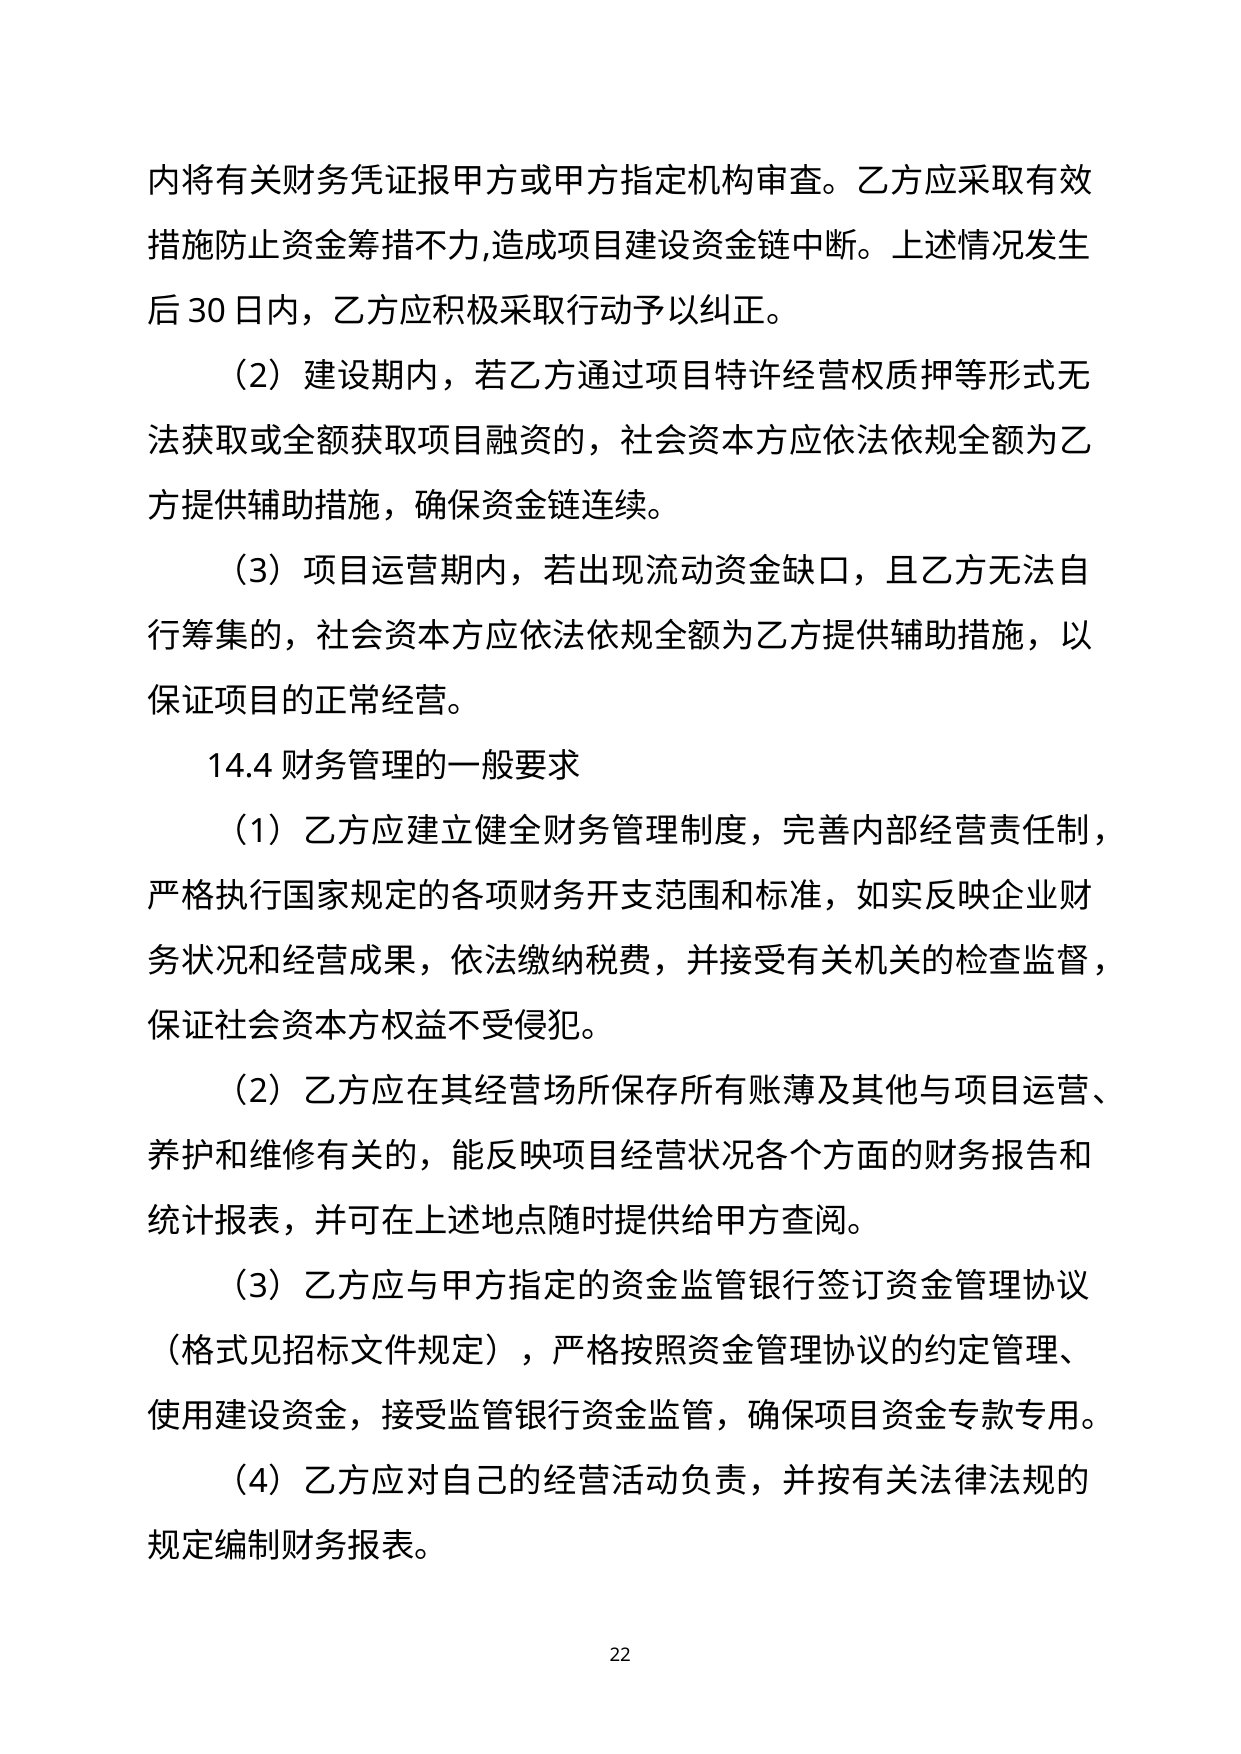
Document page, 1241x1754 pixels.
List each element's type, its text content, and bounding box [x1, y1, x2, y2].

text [148, 146, 1092, 341]
text （1）乙方应建立健全财务管理制度，完善内部经营责任制，严格执行国家规定的各项财务开支范围和标准，如实反映企业财务状况和经营成果，依法缴纳税费，并接受有关机关的检查监督，保证社会资本方权益不受侵犯。 [148, 796, 1092, 1056]
text （4）乙方应对自己的经营活动负责，并按有关法律法规的规定编制财务报表。 [148, 1446, 1092, 1576]
text （2）乙方应在其经营场所保存所有账薄及其他与项目运营、养护和维修有关的，能反映项目经营状况各个方面的财务报告和统计报表，并可在上述地点随时提供给甲方查阅。 [148, 1056, 1092, 1251]
text （2）建设期内，若乙方通过项目特许经营权质押等形式无法获取或全额获取项目融资的，社会资本方应依法依规全额为乙方提供辅助措施，确保资金链连续。 [148, 341, 1092, 536]
text （3）乙方应与甲方指定的资金监管银行签订资金管理协议（格式见招标文件规定），严格按照资金管理协议的约定管理、使用建设资金，接受监管银行资金监管，确保项目资金专款专用。 [148, 1251, 1092, 1446]
text 财务管理的一般要求 [148, 731, 1092, 796]
text （3）项目运营期内，若出现流动资金缺口，且乙方无法自行筹集的，社会资本方应依法依规全额为乙方提供辅助措施，以保证项目的正常经营。 [148, 536, 1092, 731]
